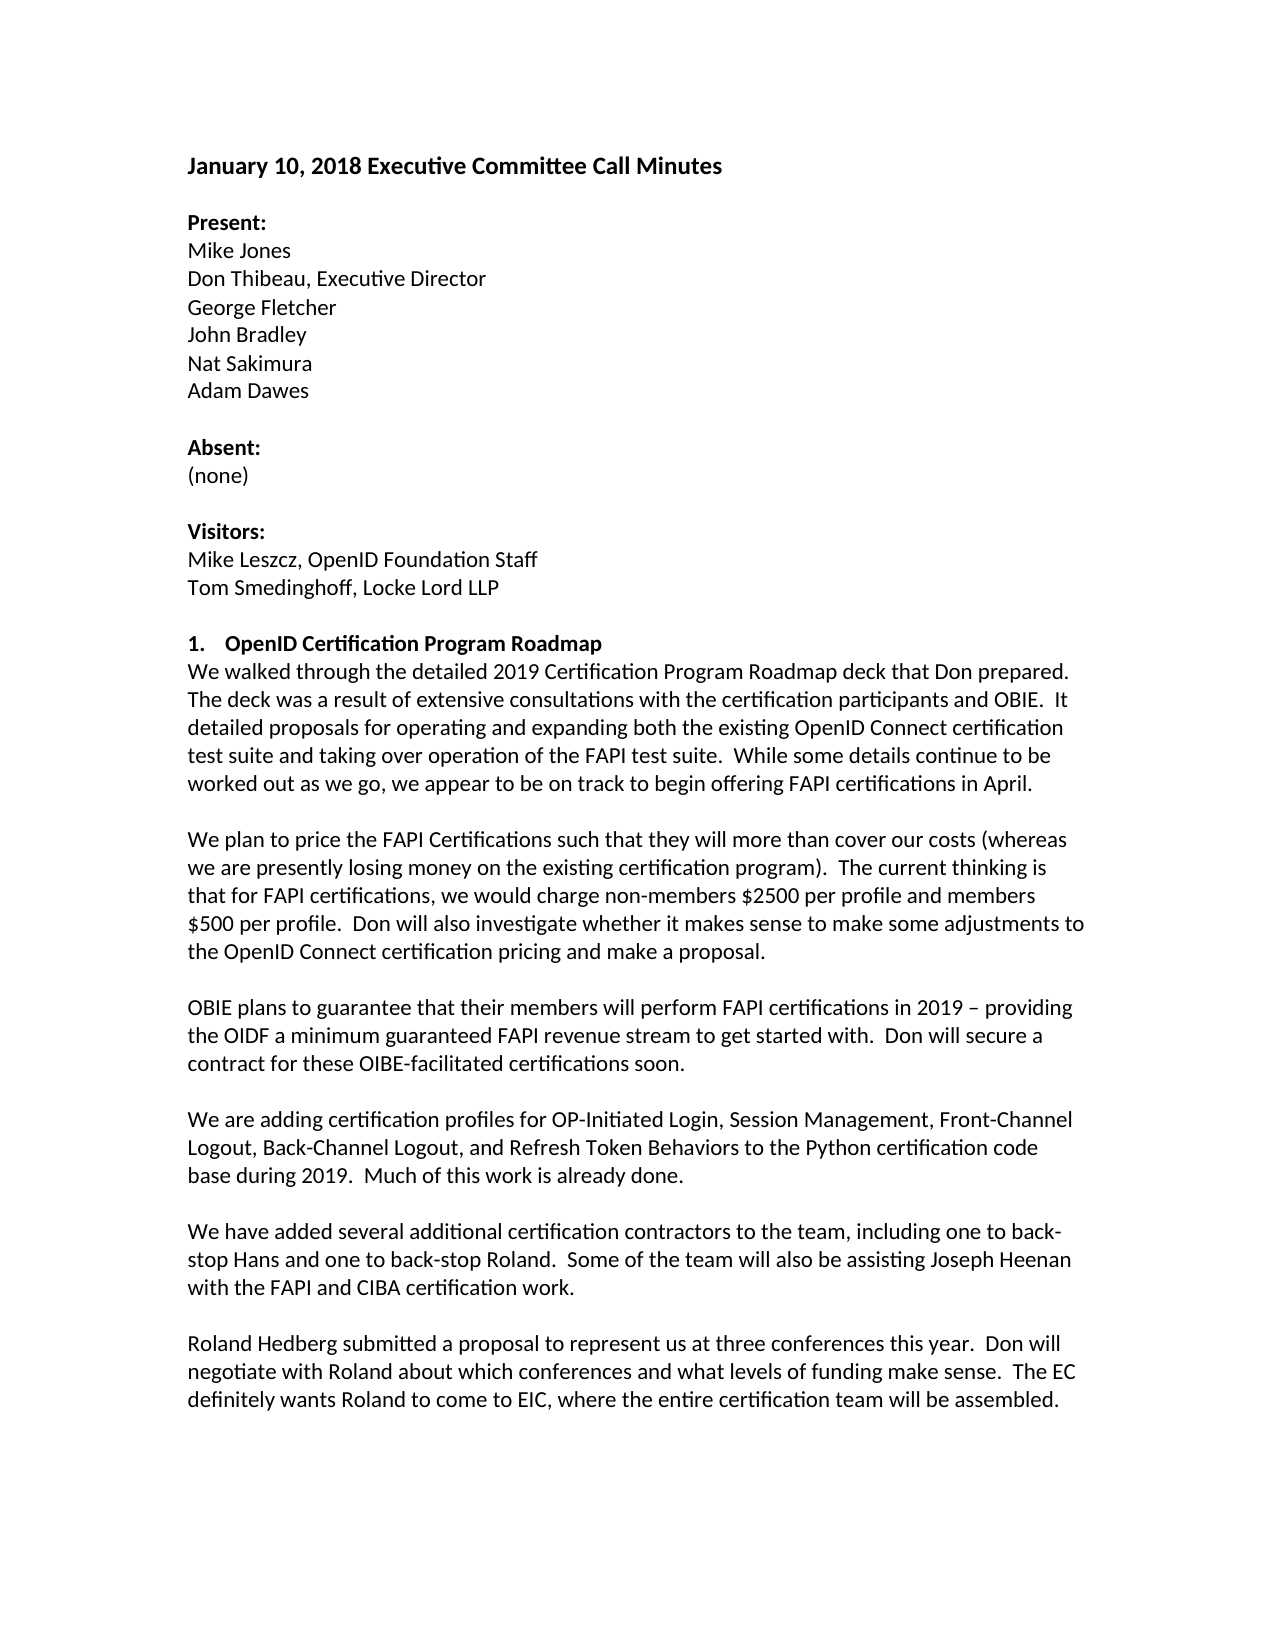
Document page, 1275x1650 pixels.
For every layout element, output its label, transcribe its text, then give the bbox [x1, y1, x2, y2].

text Tom Smedinghoff, Locke Lord LLP [187, 573, 1087, 601]
text Adam Dawes [187, 377, 1087, 405]
text (none) [187, 461, 1087, 489]
text January 10, 2018 Executive Committee Call Minutes [187, 150, 1087, 181]
text We walked through the detailed 2019 Certification Program Roadmap deck that Don prepared. The deck was a result of extensive consultations with the certification participants and OBIE. It detailed proposals for operating and expanding both the existing OpenID Connect certification test suite and taking over operation of the FAPI test suite. While some details continue to be worked out as we go, we appear to be on track to begin offering FAPI certifications in April. [187, 657, 1087, 797]
text We have added several additional certification contractors to the team, including one to back-stop Hans and one to back-stop Roland. Some of the team will also be assisting Joseph Heenan with the FAPI and CIBA certification work. [187, 1217, 1087, 1301]
text Roland Hedberg submitted a proposal to represent us at three conferences this year. Don will negotiate with Roland about which conferences and what levels of funding make sense. The EC definitely wants Roland to come to EIC, where the entire certification team will be assembled. [187, 1329, 1087, 1413]
list OpenID Certification Program Roadmap [187, 629, 1087, 657]
text Present: [187, 208, 1087, 237]
text Nat Sakimura [187, 349, 1087, 377]
text Absent: [187, 433, 1087, 461]
text Don Thibeau, Executive Director [187, 264, 1087, 293]
text George Fletcher [187, 293, 1087, 321]
text Mike Leszcz, OpenID Foundation Staff [187, 545, 1087, 573]
text John Bradley [187, 321, 1087, 349]
text OBIE plans to guarantee that their members will perform FAPI certifications in 2019 – providing the OIDF a minimum guaranteed FAPI revenue stream to get started with. Don will secure a contract for these OIBE-facilitated certifications soon. [187, 993, 1087, 1077]
text We are adding certification profiles for OP-Initiated Login, Session Management, Front-Channel Logout, Back-Channel Logout, and Refresh Token Behaviors to the Python certification code base during 2019. Much of this work is already done. [187, 1105, 1087, 1189]
text Visitors: [187, 517, 1087, 545]
text We plan to price the FAPI Certifications such that they will more than cover our costs (whereas we are presently losing money on the existing certification program). The current thinking is that for FAPI certifications, we would charge non-members $2500 per profile and members $500 per profile. Don will also investigate whether it makes sense to make some adjustments to the OpenID Connect certification pricing and make a proposal. [187, 825, 1087, 965]
text Mike Jones [187, 237, 1087, 264]
